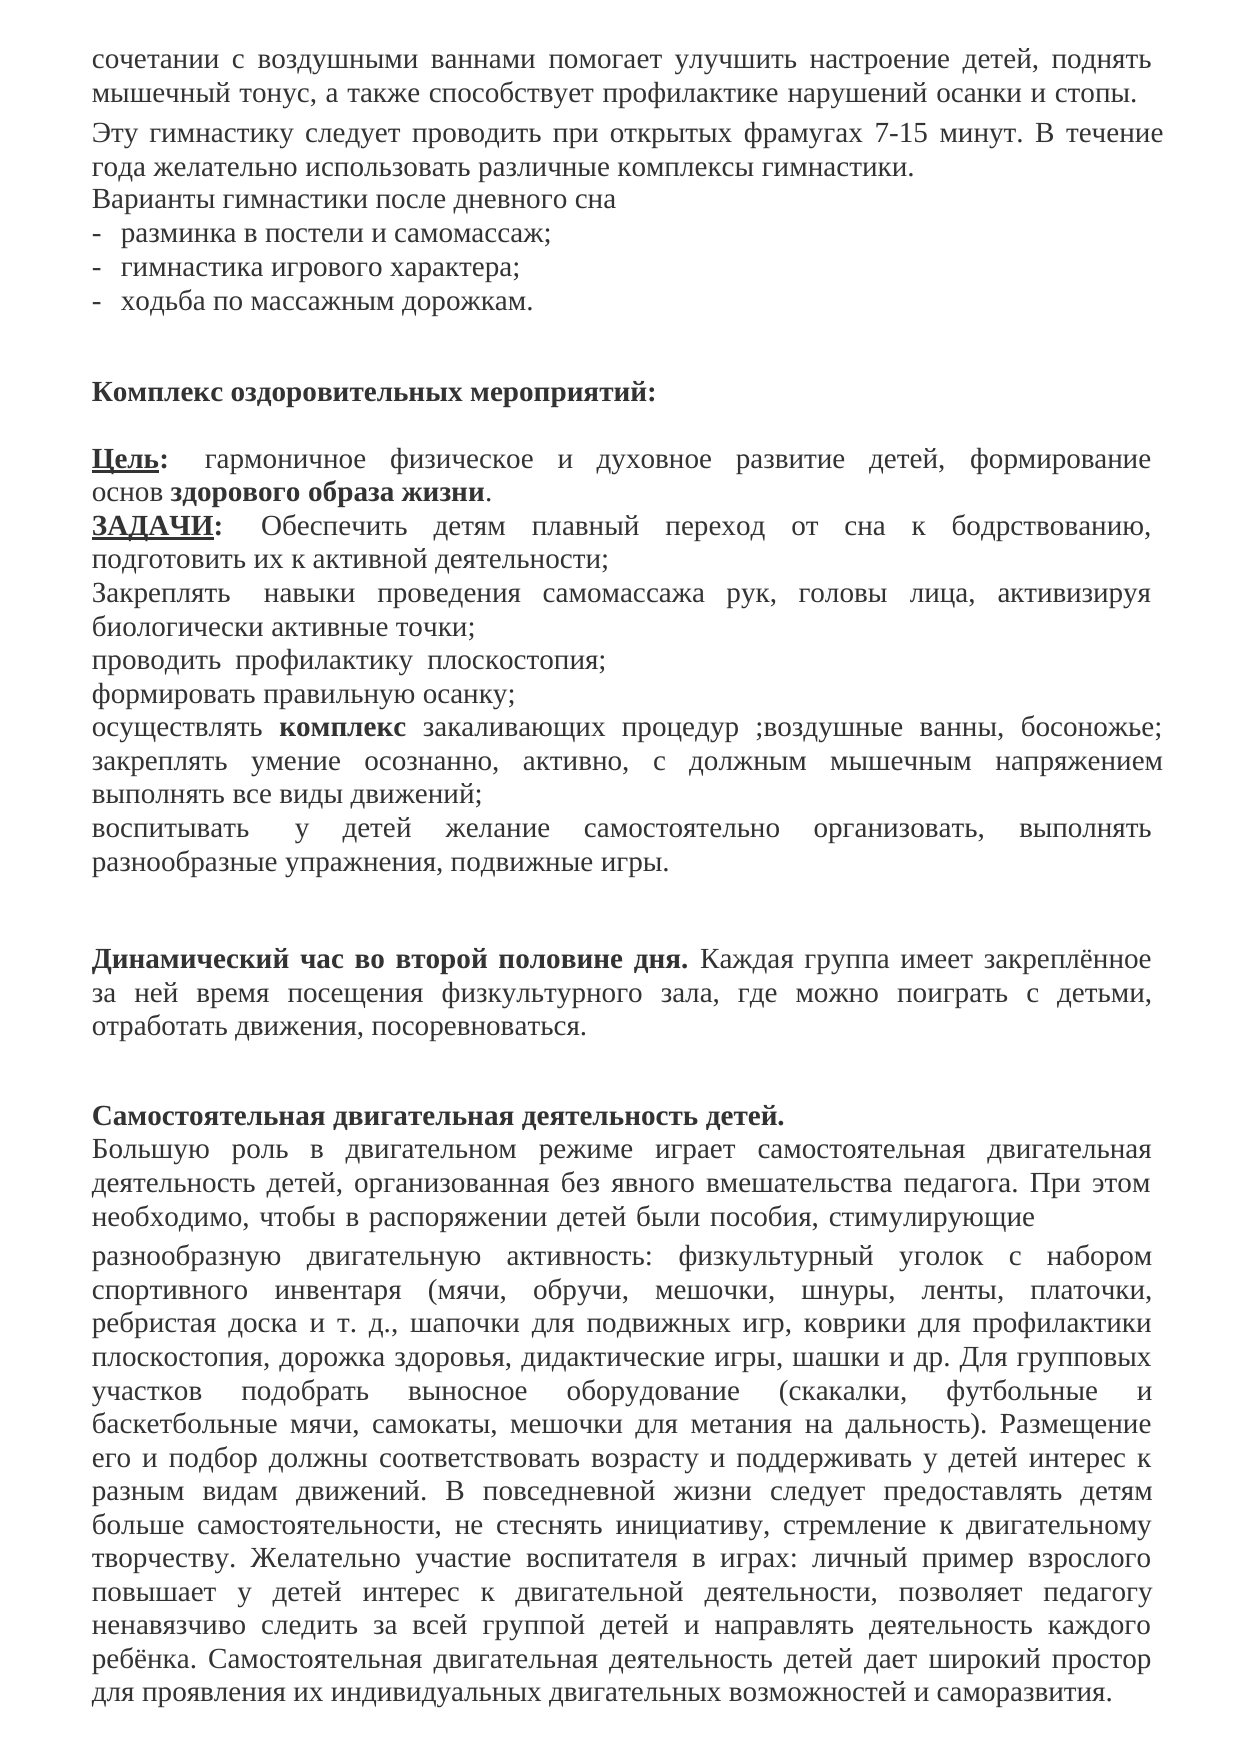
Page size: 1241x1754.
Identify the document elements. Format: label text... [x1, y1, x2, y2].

text Динамический час во второй половине дня. Каждая группа имеет закреплённое за ней время посещения физкультурного зала, где можно поиграть с детьми, отработать движения, посоревноваться. [92, 941, 1152, 1042]
text ЗАДАЧИ: Обеспечить детям плавный переход от сна к бодрствованию, подготовить их к активной деятельности; [92, 508, 1152, 575]
text проводить профилактику плоскостопия; формировать правильную осанку; [92, 642, 607, 709]
text осуществлять комплекс закаливающих процедур ;воздушные ванны, босоножье; закреплять умение осознанно, активно, с должным мышечным напряжением выполнять все виды движений; [92, 709, 1163, 810]
text Большую роль в двигательном режиме играет самостоятельная двигательная деятельность детей, организованная без явного вмешательства педагога. При этом необходимо, чтобы в распоряжении детей были пособия, стимулирующие [92, 1132, 1152, 1232]
text Закреплять навыки проведения самомассажа рук, головы лица, активизируя биологически активные точки; [92, 575, 1152, 642]
list разминка в постели и самомассаж; [92, 216, 1163, 249]
list ходьба по массажным дорожкам. [92, 283, 1163, 316]
text воспитывать у детей желание самостоятельно организовать, выполнять разнообразные упражнения, подвижные игры. [92, 810, 1152, 877]
subtitle Самостоятельная двигательная деятельность детей. [92, 1098, 1163, 1132]
text Варианты гимнастики после дневного сна [92, 182, 1163, 216]
text Цель: гармоничное физическое и духовное развитие детей, формирование основ здорового образа жизни. [92, 441, 1152, 508]
text разнообразную двигательную активность: физкультурный уголок с набором спортивного инвентаря (мячи, обручи, мешочки, шнуры, ленты, платочки, ребристая доска и т. д., шапочки для подвижных игр, коврики для профилактики плоскостопия, дорожка здоровья, дидактические игры, шашки и др. Для групповых участков подобрать выносное оборудование (cкакалки, футбольные и баскетбольные мячи, самокаты, мешочки для метания на дальность). Размещение его и подбор должны соответствовать возрасту и поддерживать у детей интерес к разным видам движений. В повседневной жизни следует предоставлять детям больше самостоятельности, не стеснять инициативу, стремление к двигательному творчеству. Желательно участие воспитателя в играх: личный пример взрослого повышает у детей интерес к двигательной деятельности, позволяет педагогу ненавязчиво следить за всей группой детей и направлять деятельность каждого ребёнка. Самостоятельная двигательная деятельность детей дает широкий простор для проявления их индивидуальных двигательных возможностей и саморазвития. [92, 1238, 1152, 1708]
list гимнастика игрового характера; [92, 249, 1163, 283]
text Эту гимнастику следует проводить при открытых фрамугах 7-15 минут. В течение года желательно использовать различные комплексы гимнастики. [92, 115, 1163, 182]
subtitle Комплекс оздоровительных мероприятий: [92, 374, 1163, 408]
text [92, 42, 1152, 109]
